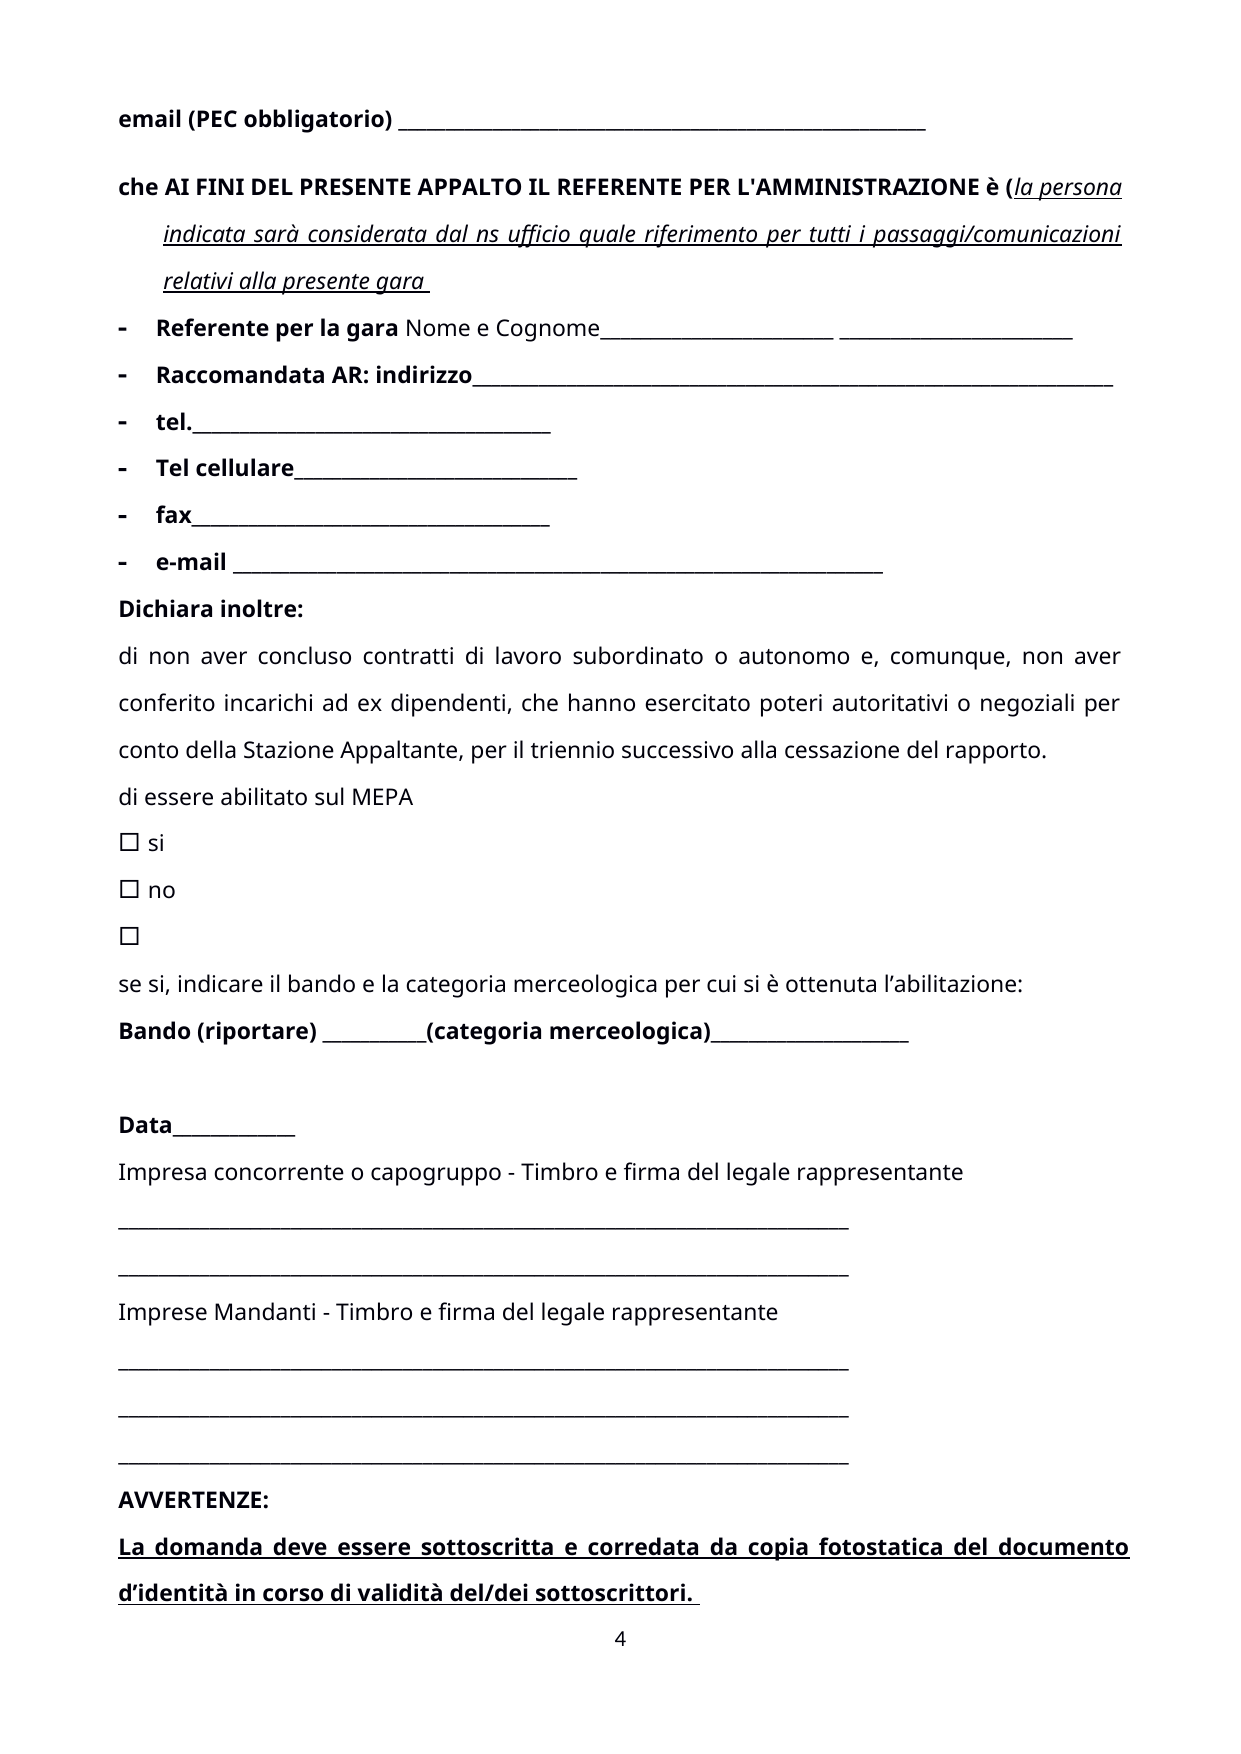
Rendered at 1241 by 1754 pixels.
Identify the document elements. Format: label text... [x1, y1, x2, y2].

text di non aver concluso contratti di lavoro subordinato o autonomo e, comunque, non aver conferito incarichi ad ex dipendenti, che hanno esercitato poteri autoritativi o negoziali per conto della Stazione Appaltante, per il triennio successivo alla cessazione del rapporto. [118, 640, 1122, 765]
text ________________________________________________________________________ [118, 1202, 1122, 1234]
list Tel cellulare______________________________ [118, 452, 1122, 484]
text Data_____________ [118, 1109, 1122, 1140]
text ________________________________________________________________________ [118, 1343, 1122, 1374]
text Dichiara inoltre: [118, 593, 1122, 624]
text Imprese Mandanti - Timbro e firma del legale rappresentante [118, 1296, 1122, 1327]
list si [118, 827, 1122, 859]
subtitle che AI FINI DEL PRESENTE APPALTO IL REFERENTE PER L'AMMINISTRAZIONE è (la persona indicata sarà considerata dal ns ufficio quale riferimento per tutti i passaggi/comunicazioni relativi alla presente gara [118, 171, 1122, 296]
text ________________________________________________________________________ [118, 1249, 1122, 1281]
list fax______________________________________ [118, 499, 1122, 531]
subtitle email (PEC obbligatorio) ________________________________________________________ [118, 103, 1122, 135]
text La domanda deve essere sottoscritta e corredata da copia fotostatica del documento d’identità in corso di validità del/dei sottoscrittori. [118, 1531, 1131, 1609]
list Referente per la gara Nome e Cognome_______________________ _______________________ [118, 312, 1122, 343]
text di essere abilitato sul MEPA [118, 781, 1122, 812]
text se si, indicare il bando e la categoria merceologica per cui si è ottenuta l’abilitazione: [118, 968, 1122, 999]
text ________________________________________________________________________ [118, 1390, 1122, 1421]
list e-mail _____________________________________________________________________ [118, 546, 1122, 577]
list no [118, 874, 1122, 906]
list tel.______________________________________ [118, 406, 1122, 437]
text Impresa concorrente o capogruppo - Timbro e firma del legale rappresentante [118, 1156, 1122, 1187]
list Raccomandata AR: indirizzo____________________________________________________________________ [118, 359, 1122, 390]
text Bando (riportare) ___________(categoria merceologica)_____________________ [118, 1015, 1122, 1046]
text AVVERTENZE: [118, 1484, 1122, 1515]
text ________________________________________________________________________ [118, 1437, 1122, 1468]
